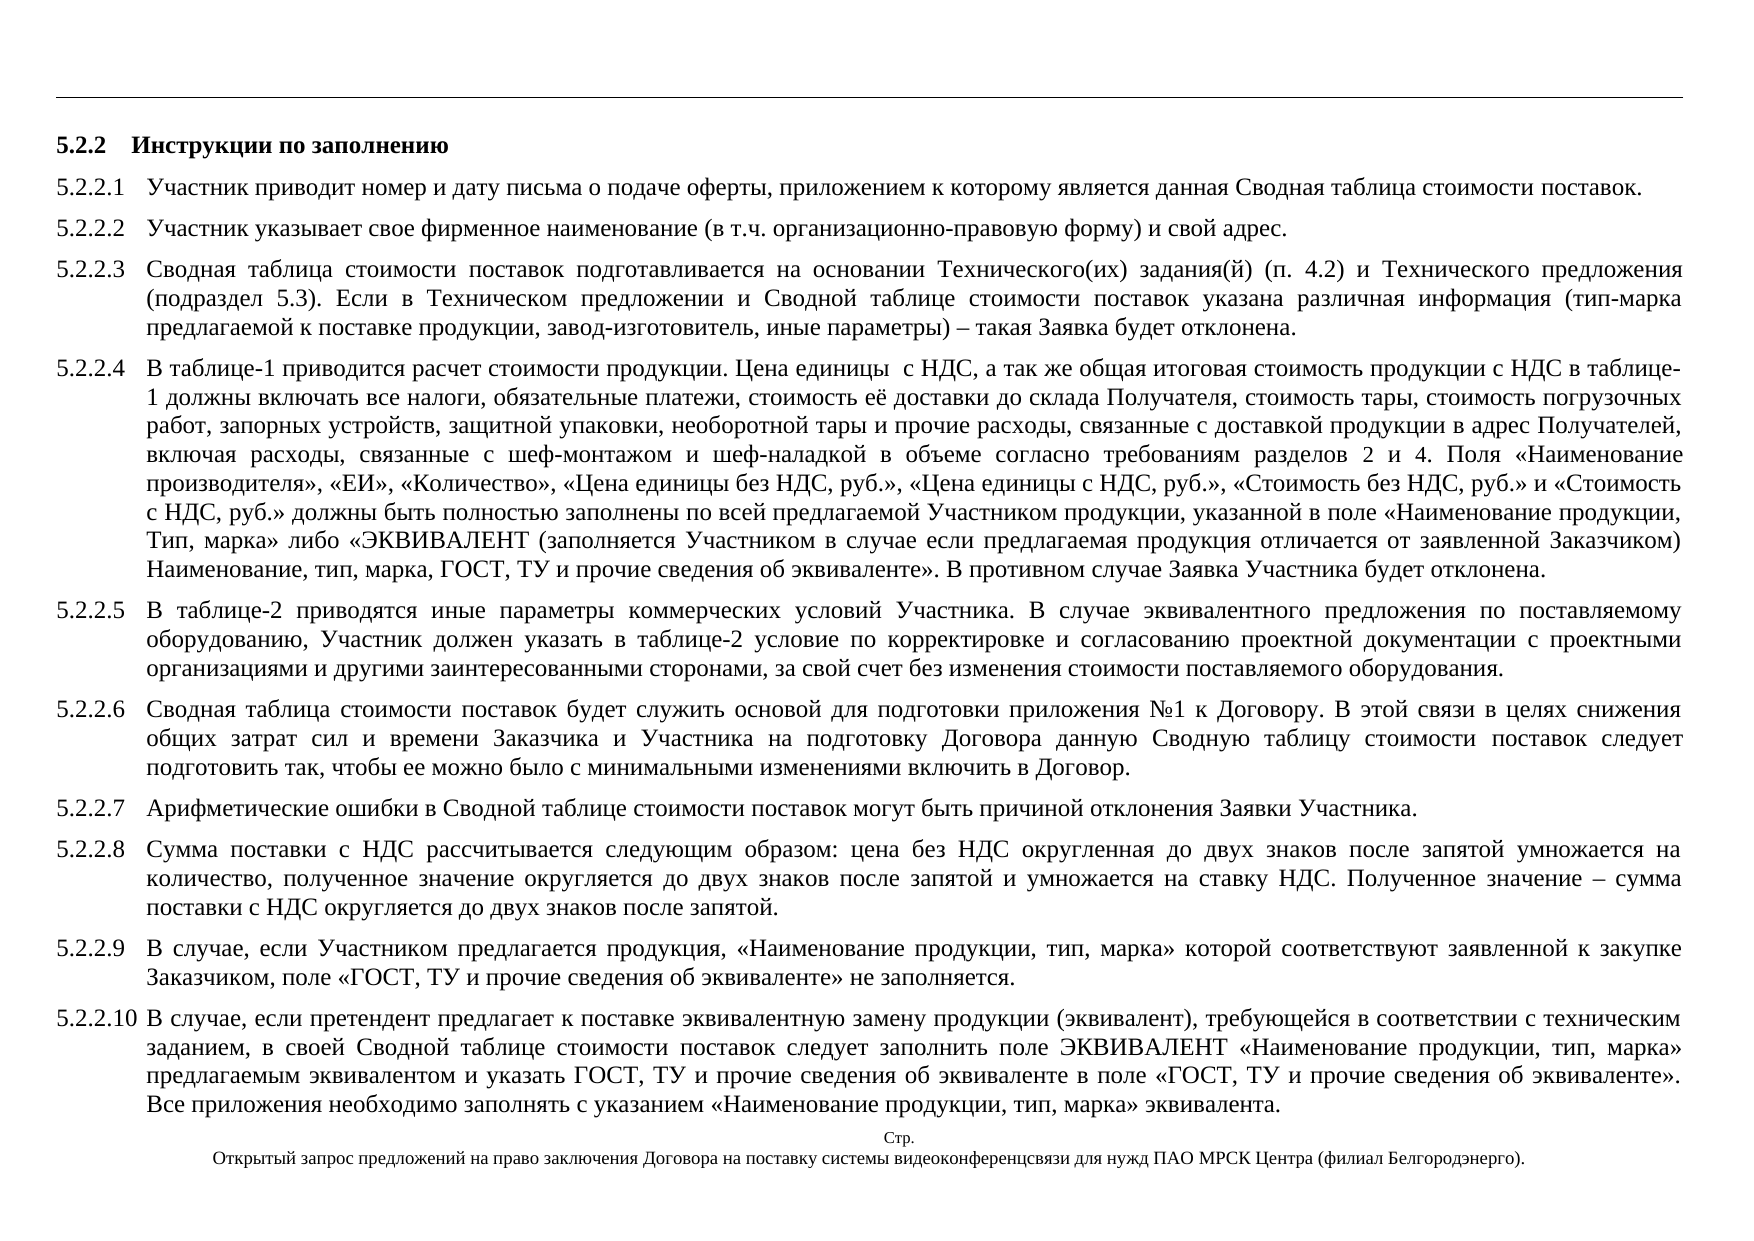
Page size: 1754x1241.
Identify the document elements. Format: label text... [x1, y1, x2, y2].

list Арифметические ошибки в Сводной таблице стоимости поставок могут быть причиной отклонения Заявки Участника. [56, 793, 1683, 822]
list Сводная таблица стоимости поставок будет служить основой для подготовки приложения №1 к Договору. В этой связи в целях снижения общих затрат сил и времени Заказчика и Участника на подготовку Договора данную Сводную таблицу стоимости поставок следует подготовить так, чтобы ее можно было с минимальными изменениями включить в Договор. [56, 694, 1683, 781]
list Сумма поставки с НДС рассчитывается следующим образом: цена без НДС округленная до двух знаков после запятой умножается на количество, полученное значение округляется до двух знаков после запятой и умножается на ставку НДС. Полученное значение – сумма поставки с НДС округляется до двух знаков после запятой. [56, 834, 1683, 921]
list В случае, если претендент предлагает к поставке эквивалентную замену продукции (эквивалент), требующейся в соответствии с техническим заданием, в своей Сводной таблице стоимости поставок следует заполнить поле ЭКВИВАЛЕНТ «Наименование продукции, тип, марка» предлагаемым эквивалентом и указать ГОСТ, ТУ и прочие сведения об эквиваленте в поле «ГОСТ, ТУ и прочие сведения об эквиваленте». Все приложения необходимо заполнять с указанием «Наименование продукции, тип, марка» эквивалента. [56, 1003, 1683, 1118]
list Участник приводит номер и дату письма о подаче оферты, приложением к которому является данная Сводная таблица стоимости поставок. [56, 172, 1683, 201]
subtitle Инструкции по заполнению [56, 131, 1683, 159]
list Участник указывает свое фирменное наименование (в т.ч. организационно-правовую форму) и свой адрес. [56, 213, 1683, 242]
list В таблице-2 приводятся иные параметры коммерческих условий Участника. В случае эквивалентного предложения по поставляемому оборудованию, Участник должен указать в таблице-2 условие по корректировке и согласованию проектной документации с проектными организациями и другими заинтересованными сторонами, за свой счет без изменения стоимости поставляемого оборудования. [56, 596, 1683, 682]
list В случае, если Участником предлагается продукция, «Наименование продукции, тип, марка» которой соответствуют заявленной к закупке Заказчиком, поле «ГОСТ, ТУ и прочие сведения об эквиваленте» не заполняется. [56, 933, 1683, 991]
